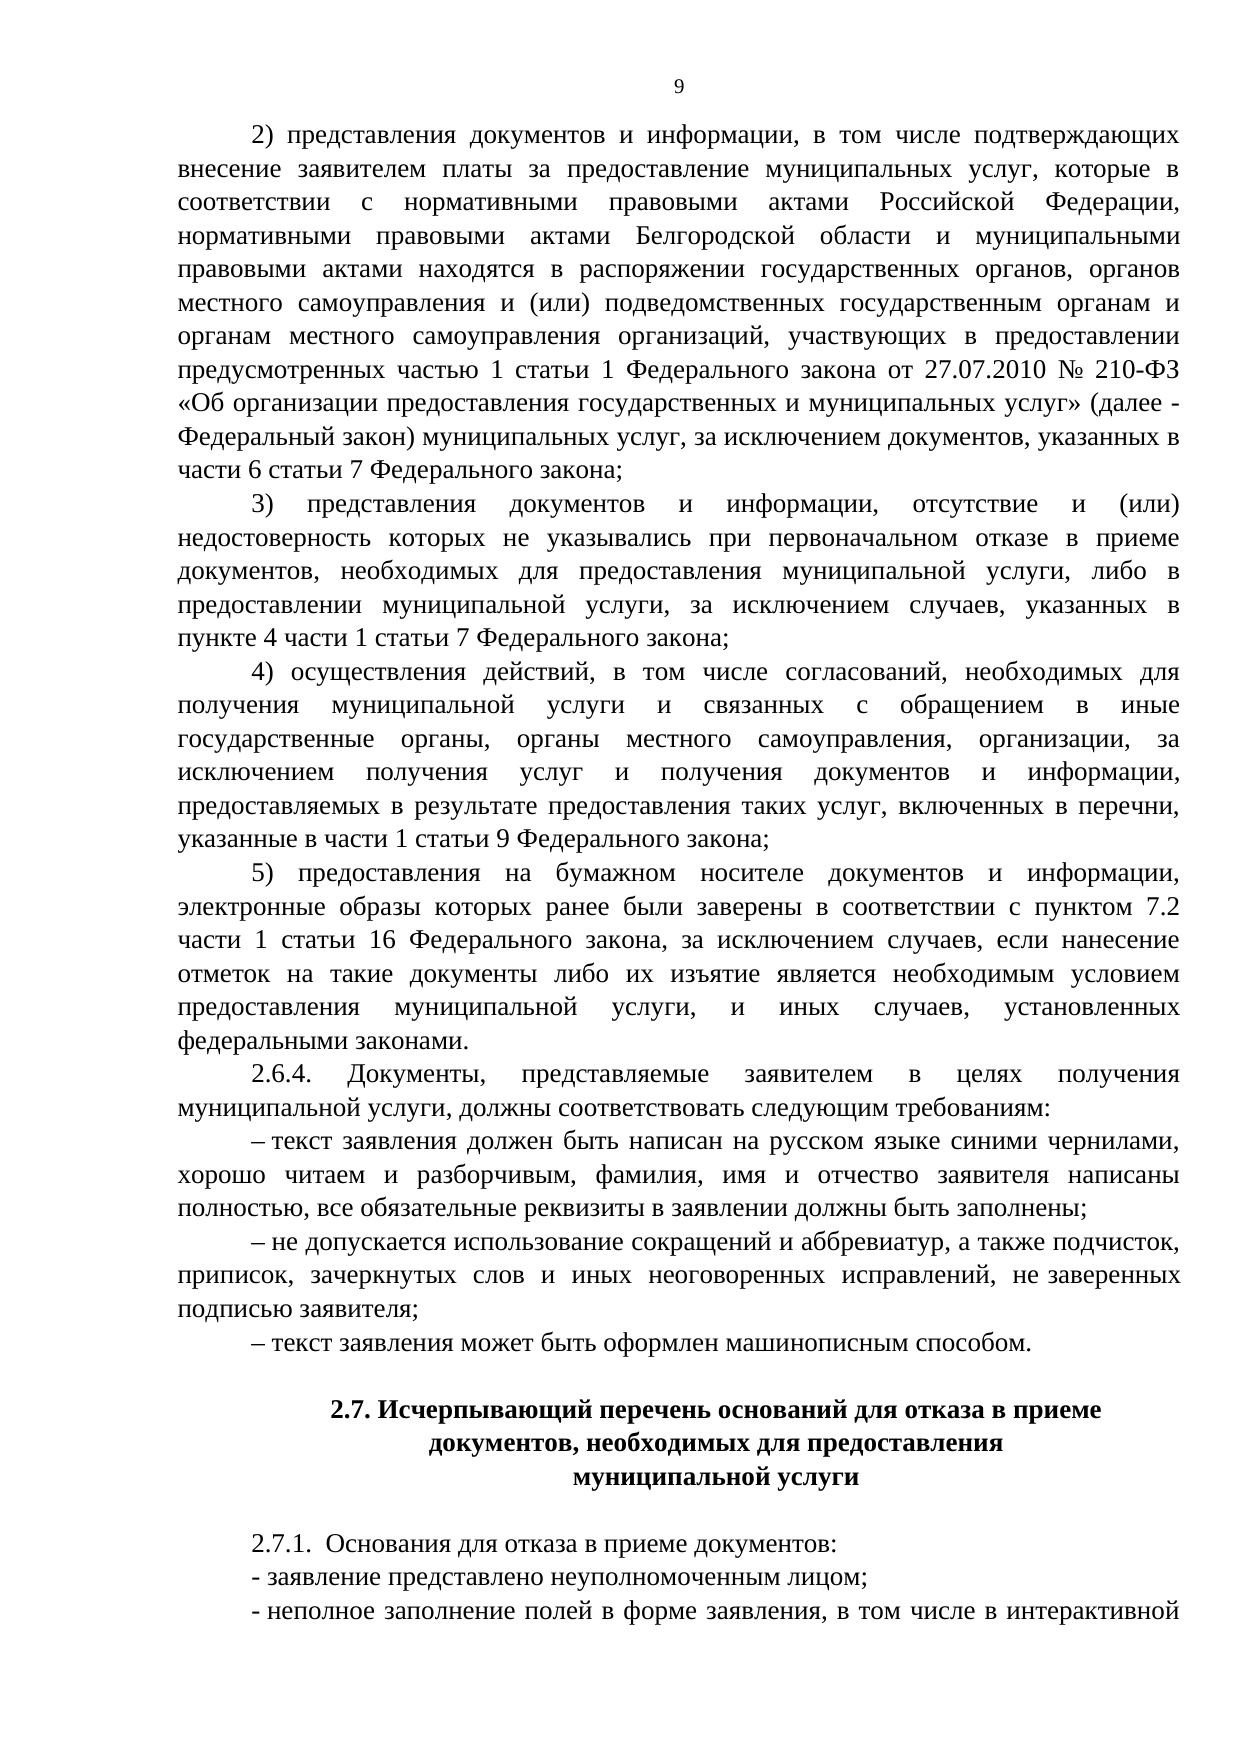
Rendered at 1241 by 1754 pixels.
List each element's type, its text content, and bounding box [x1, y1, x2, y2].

text - заявление представлено неуполномоченным лицом; [177, 1560, 1181, 1592]
text документов, необходимых для предоставления [177, 1426, 1181, 1457]
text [177, 1594, 1181, 1625]
text 3) представления документов и информации, отсутствие и (или) недостоверность которых не указывались при первоначальном отказе в приеме документов, необходимых для предоставления муниципальной услуги, либо в предоставлении муниципальной услуги, за исключением случаев, указанных в пункте 4 части 1 статьи 7 Федерального закона; [177, 487, 1181, 652]
text – текст заявления может быть оформлен машинописным способом. [177, 1326, 1181, 1357]
text 2.7.1. Основания для отказа в приеме документов: [177, 1527, 1181, 1558]
text 2.6.4. Документы, представляемые заявителем в целях получения муниципальной услуги, должны соответствовать следующим требованиям: [177, 1057, 1181, 1122]
text 4) осуществления действий, в том числе согласований, необходимых для получения муниципальной услуги и связанных с обращением в иные государственные органы, органы местного самоуправления, организации, за исключением получения услуг и получения документов и информации, предоставляемых в результате предоставления таких услуг, включенных в перечни, указанные в части 1 статьи 9 Федерального закона; [177, 655, 1181, 854]
text 2) представления документов и информации, в том числе подтверждающих внесение заявителем платы за предоставление муниципальных услуг, которые в соответствии с нормативными правовыми актами Российской Федерации, нормативными правовыми актами Белгородской области и муниципальными правовыми актами находятся в распоряжении государственных органов, органов местного самоуправления и (или) подведомственных государственным органам и органам местного самоуправления организаций, участвующих в предоставлении предусмотренных частью 1 статьи 1 Федерального закона от 27.07.2010 № 210-ФЗ «Об организации предоставления государственных и муниципальных услуг» (далее - Федеральный закон) муниципальных услуг, за исключением документов, указанных в части 6 статьи 7 Федерального закона; [177, 118, 1181, 485]
text 2.7. Исчерпывающий перечень оснований для отказа в приеме [177, 1393, 1181, 1424]
text муниципальной услуги [177, 1460, 1181, 1491]
text 5) предоставления на бумажном носителе документов и информации, электронные образы которых ранее были заверены в соответствии с пунктом 7.2 части 1 статьи 16 Федерального закона, за исключением случаев, если нанесение отметок на такие документы либо их изъятие является необходимым условием предоставления муниципальной услуги, и иных случаев, установленных федеральными законами. [177, 856, 1181, 1055]
text – не допускается использование сокращений и аббревиатур, а также подчисток, приписок, зачеркнутых слов и иных неоговоренных исправлений, не заверенных подписью заявителя; [177, 1225, 1181, 1323]
text – текст заявления должен быть написан на русском языке синими чернилами, хорошо читаем и разборчивым, фамилия, имя и отчество заявителя написаны полностью, все обязательные реквизиты в заявлении должны быть заполнены; [177, 1124, 1181, 1223]
